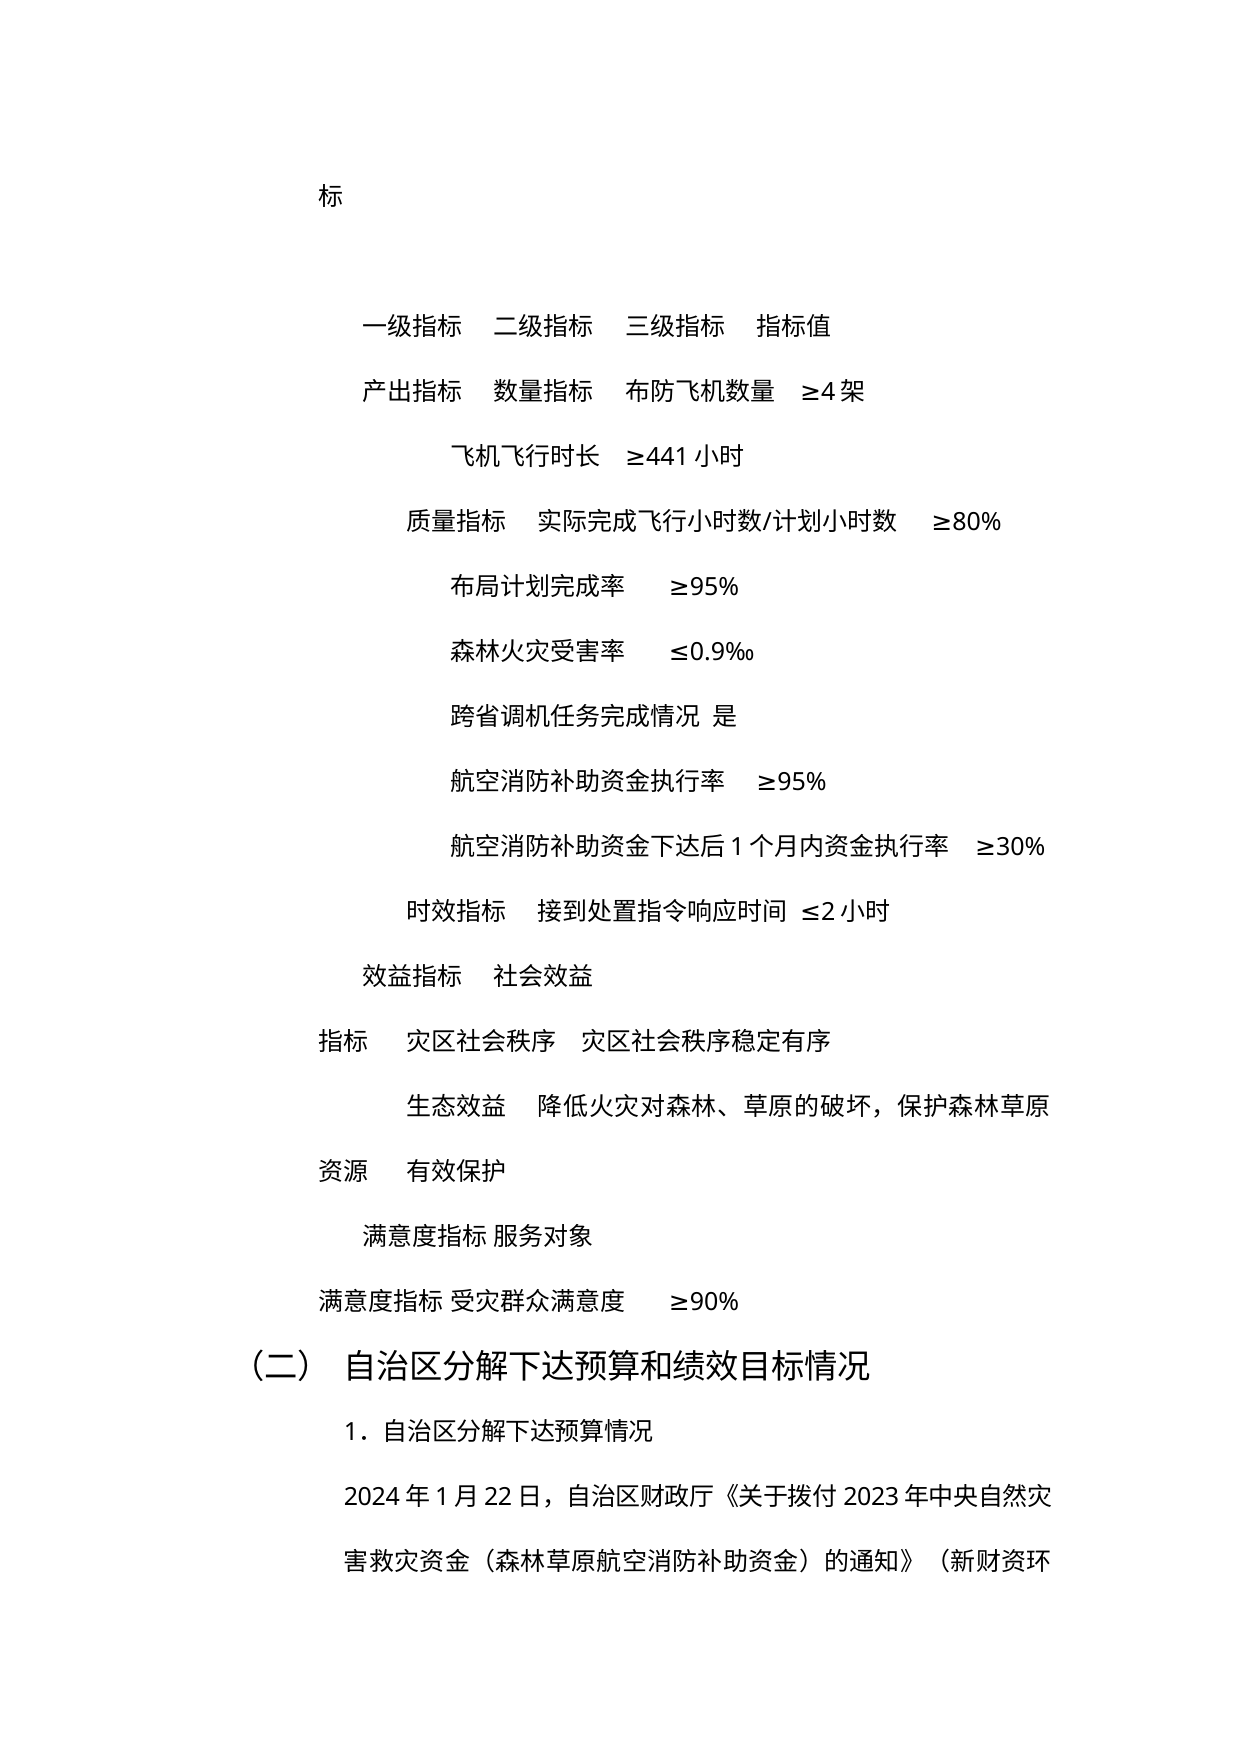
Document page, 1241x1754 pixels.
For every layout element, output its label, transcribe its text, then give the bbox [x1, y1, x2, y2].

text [344, 1397, 1053, 1592]
list 自治区分解下达预算和绩效目标情况 [231, 1332, 1053, 1397]
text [319, 162, 1053, 1332]
